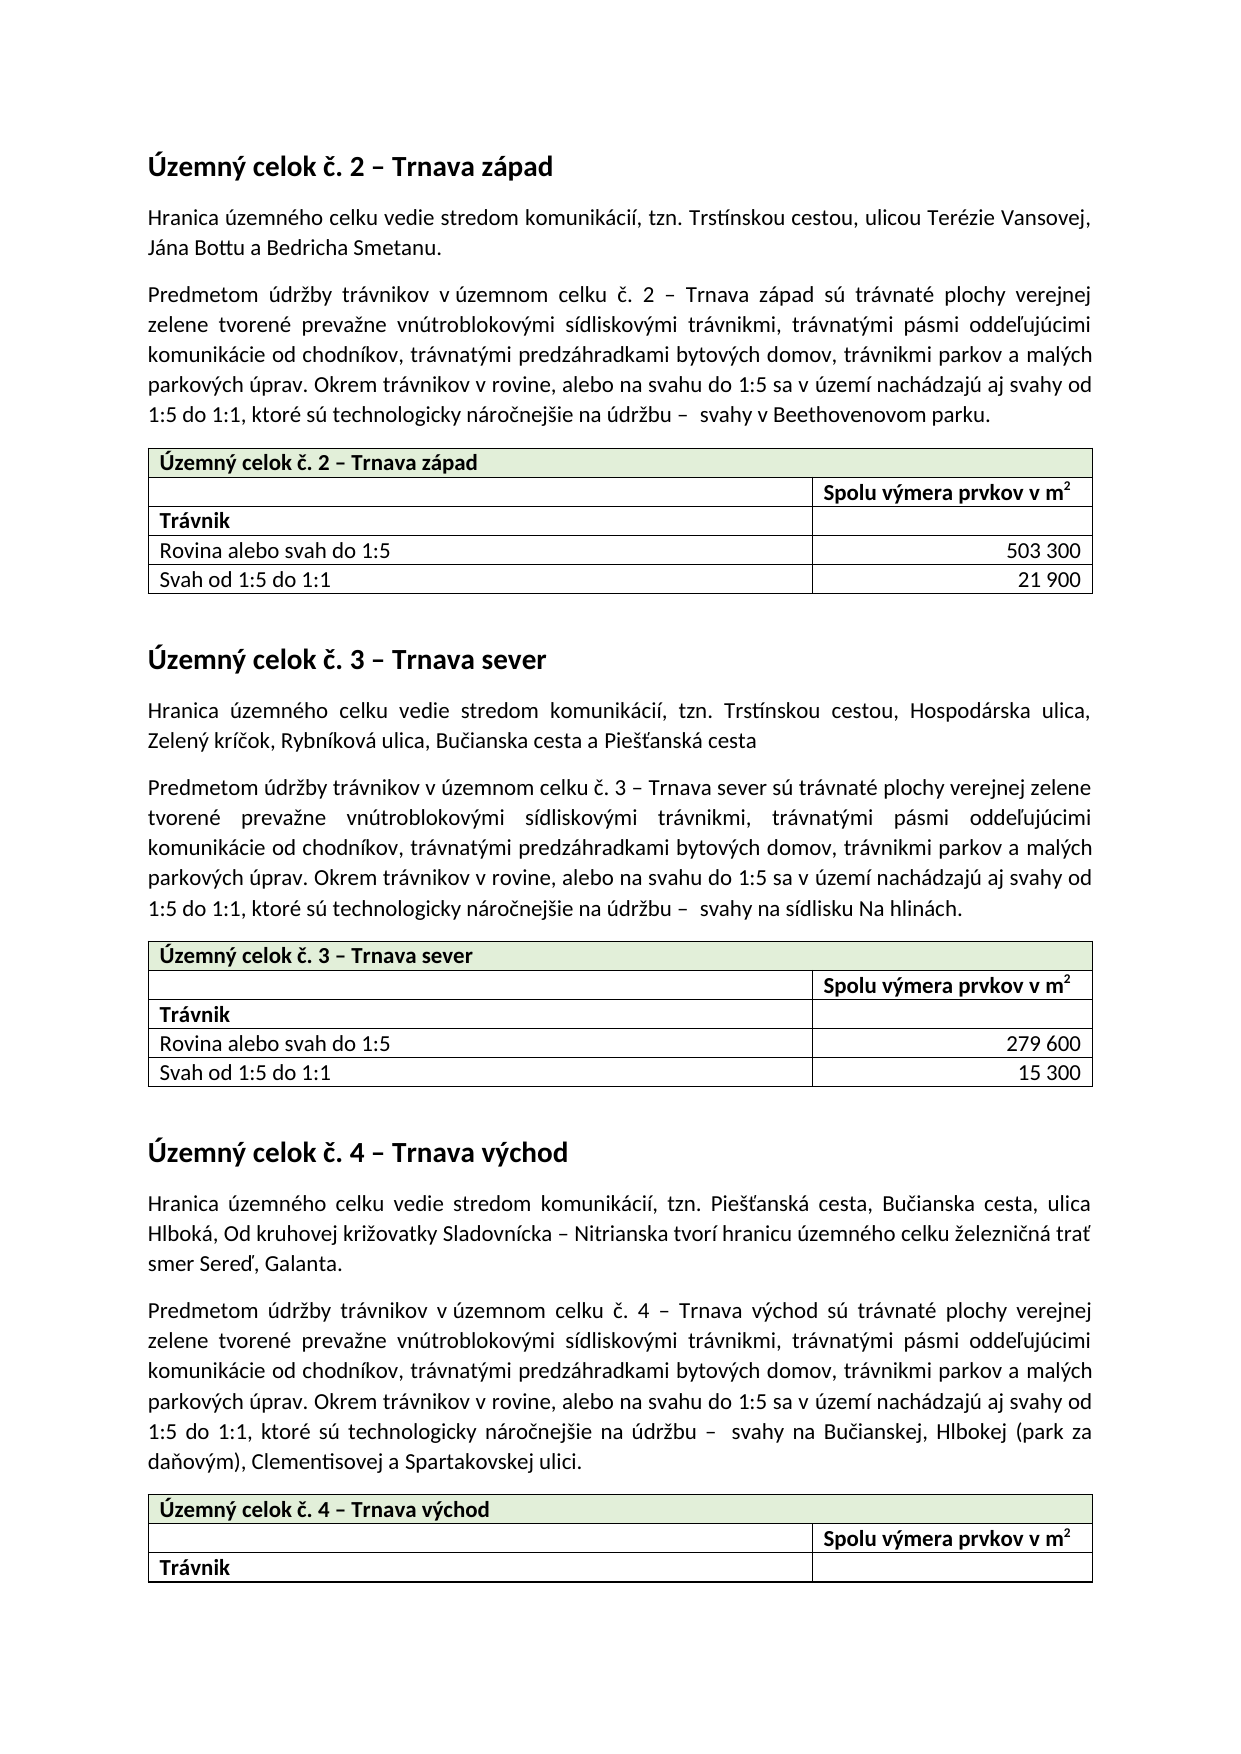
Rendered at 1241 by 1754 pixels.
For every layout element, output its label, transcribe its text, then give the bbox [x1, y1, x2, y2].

text Predmetom údržby trávnikov v územnom celku č. 3 – Trnava sever sú trávnaté plochy verejnej zelene tvorené prevažne vnútroblokovými sídliskovými trávnikmi, trávnatými pásmi oddeľujúcimi komunikácie od chodníkov, trávnatými predzáhradkami bytových domov, trávnikmi parkov a malých parkových úprav. Okrem trávnikov v rovine, alebo na svahu do 1:5 sa v území nachádzajú aj svahy od 1:5 do 1:1, ktoré sú technologicky náročnejšie na údržbu – svahy na sídlisku Na hlinách. [148, 773, 1093, 922]
table_cell Rovina alebo svah do 1:5 [149, 1029, 812, 1057]
table_cell 15 300 [813, 1058, 1092, 1086]
table_cell 279 600 [813, 1029, 1092, 1057]
table_cell [149, 478, 812, 506]
table_cell Trávnik [149, 1000, 812, 1028]
table_cell 21 900 [813, 565, 1092, 593]
table_cell 503 300 [813, 536, 1092, 564]
table_cell Svah od 1:5 do 1:1 [149, 565, 812, 593]
text Predmetom údržby trávnikov v územnom celku č. 4 – Trnava východ sú trávnaté plochy verejnej zelene tvorené prevažne vnútroblokovými sídliskovými trávnikmi, trávnatými pásmi oddeľujúcimi komunikácie od chodníkov, trávnatými predzáhradkami bytových domov, trávnikmi parkov a malých parkových úprav. Okrem trávnikov v rovine, alebo na svahu do 1:5 sa v území nachádzajú aj svahy od 1:5 do 1:1, ktoré sú technologicky náročnejšie na údržbu – svahy na Bučianskej, Hlbokej (park za daňovým), Clementisovej a Spartakovskej ulici. [148, 1296, 1093, 1475]
table_header Územný celok č. 4 – Trnava východ [149, 1495, 1092, 1523]
table_header Územný celok č. 2 – Trnava západ [149, 449, 1092, 477]
table_cell Svah od 1:5 do 1:1 [149, 1058, 812, 1086]
text Územný celok č. 4 – Trnava východ [148, 1134, 1093, 1169]
table_cell [813, 1000, 1092, 1028]
text Územný celok č. 3 – Trnava sever [148, 641, 1093, 676]
table_cell Rovina alebo svah do 1:5 [149, 536, 812, 564]
table_cell [149, 1524, 812, 1552]
table_cell Trávnik [149, 507, 812, 535]
table_cell Trávnik [149, 1553, 812, 1581]
text Hranica územného celku vedie stredom komunikácií, tzn. Trstínskou cestou, ulicou Terézie Vansovej, Jána Bottu a Bedricha Smetanu. [148, 203, 1093, 261]
table_cell [813, 1553, 1092, 1581]
table_cell Spolu výmera prvkov v m2 [813, 478, 1092, 506]
text Predmetom údržby trávnikov v územnom celku č. 2 – Trnava západ sú trávnaté plochy verejnej zelene tvorené prevažne vnútroblokovými sídliskovými trávnikmi, trávnatými pásmi oddeľujúcimi komunikácie od chodníkov, trávnatými predzáhradkami bytových domov, trávnikmi parkov a malých parkových úprav. Okrem trávnikov v rovine, alebo na svahu do 1:5 sa v území nachádzajú aj svahy od 1:5 do 1:1, ktoré sú technologicky náročnejšie na údržbu – svahy v Beethovenovom parku. [148, 280, 1093, 429]
table_cell Spolu výmera prvkov v m2 [813, 1524, 1092, 1552]
table_header Územný celok č. 3 – Trnava sever [149, 942, 1092, 970]
text Hranica územného celku vedie stredom komunikácií, tzn. Piešťanská cesta, Bučianska cesta, ulica Hlboká, Od kruhovej križovatky Sladovnícka – Nitrianska tvorí hranicu územného celku železničná trať smer Sereď, Galanta. [148, 1189, 1093, 1277]
table_cell [813, 507, 1092, 535]
text Územný celok č. 2 – Trnava západ [148, 148, 1093, 183]
table_cell Spolu výmera prvkov v m2 [813, 971, 1092, 999]
text Hranica územného celku vedie stredom komunikácií, tzn. Trstínskou cestou, Hospodárska ulica, Zelený kríčok, Rybníková ulica, Bučianska cesta a Piešťanská cesta [148, 696, 1093, 754]
table_cell [149, 971, 812, 999]
